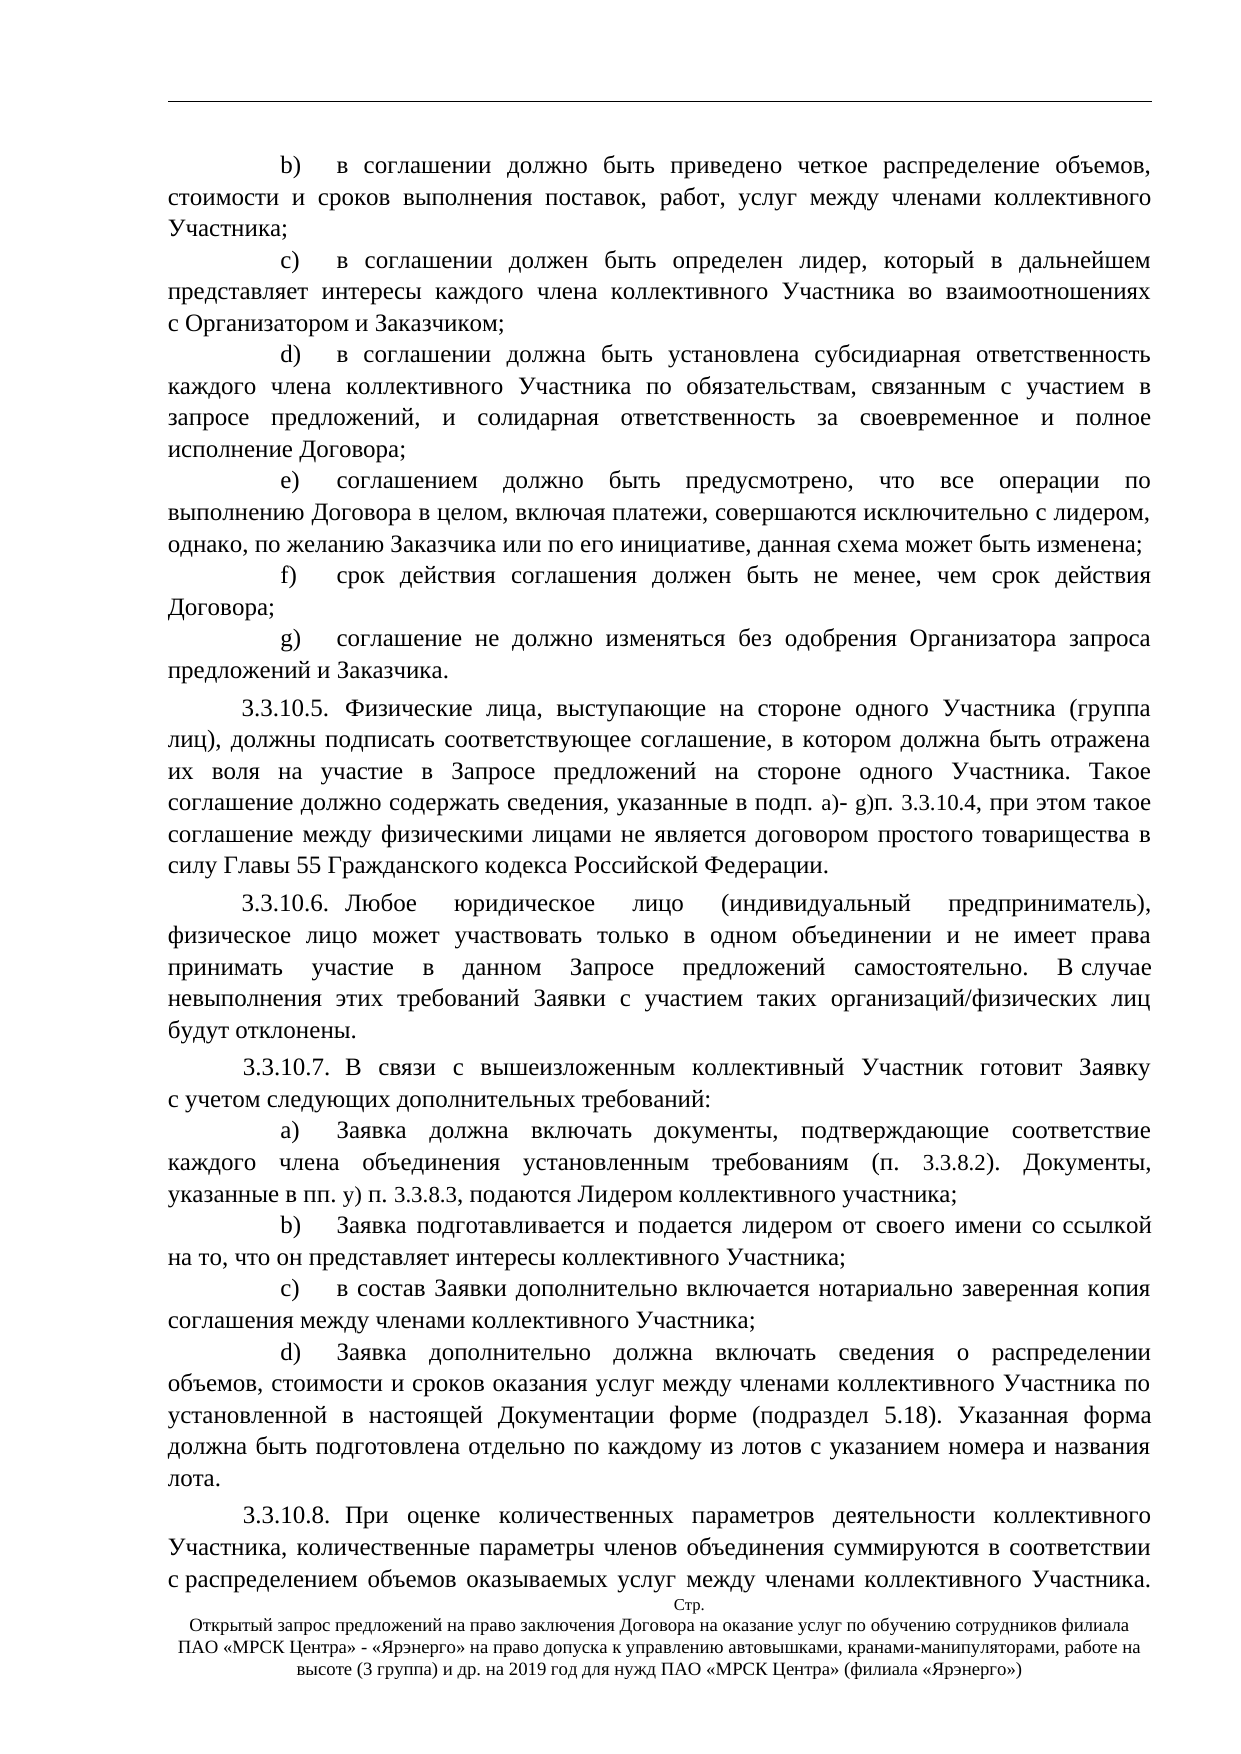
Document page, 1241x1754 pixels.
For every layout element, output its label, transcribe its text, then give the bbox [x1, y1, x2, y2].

list Любое юридическое лицо (индивидуальный предприниматель), физическое лицо может участвовать только в одном объединении и не имеет права принимать участие в данном Запросе предложений самостоятельно. В случае невыполнения этих требований Заявки с участием таких организаций/физических лиц будут отклонены. [168, 888, 1152, 1043]
list в соглашении должно быть приведено четкое распределение объемов, стоимости и сроков выполнения поставок, работ, услуг между членами коллективного Участника; [168, 150, 1152, 242]
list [168, 1501, 1152, 1592]
list Заявка должна включать документы, подтверждающие соответствие каждого члена объединения установленным требованиям (п. 3.3.8.2). Документы, указанные в пп. у) п. 3.3.8.3, подаются Лидером коллективного участника; [168, 1116, 1152, 1207]
list срок действия соглашения должен быть не менее, чем срок действия Договора; [168, 560, 1152, 621]
list В связи с вышеизложенным коллективный Участник готовит Заявку с учетом следующих дополнительных требований: [168, 1052, 1152, 1113]
list соглашением должно быть предусмотрено, что все операции по выполнению Договора в целом, включая платежи, совершаются исключительно с лидером, однако, по желанию Заказчика или по его инициативе, данная схема может быть изменена; [168, 466, 1152, 557]
list соглашение не должно изменяться без одобрения Организатора запроса предложений и Заказчика. [168, 623, 1152, 684]
list в соглашении должна быть установлена субсидиарная ответственность каждого члена коллективного Участника по обязательствам, связанным с участием в запросе предложений, и солидарная ответственность за своевременное и полное исполнение Договора; [168, 339, 1152, 463]
list в состав Заявки дополнительно включается нотариально заверенная копия соглашения между членами коллективного Участника; [168, 1273, 1152, 1334]
list Заявка дополнительно должна включать сведения о распределении объемов, стоимости и сроков оказания услуг между членами коллективного Участника по установленной в настоящей Документации форме (подраздел 5.18). Указанная форма должна быть подготовлена отдельно по каждому из лотов с указанием номера и названия лота. [168, 1337, 1152, 1492]
list Физические лица, выступающие на стороне одного Участника (группа лиц), должны подписать соответствующее соглашение, в котором должна быть отражена их воля на участие в Запросе предложений на стороне одного Участника. Такое соглашение должно содержать сведения, указанные в подп. a)- g)п. 3.3.10.4, при этом такое соглашение между физическими лицами не является договором простого товарищества в силу Главы 55 Гражданского кодекса Российской Федерации. [168, 693, 1152, 879]
list Заявка подготавливается и подается лидером от своего имени со ссылкой на то, что он представляет интересы коллективного Участника; [168, 1210, 1152, 1271]
list в соглашении должен быть определен лидер, который в дальнейшем представляет интересы каждого члена коллективного Участника во взаимоотношениях с Организатором и Заказчиком; [168, 245, 1152, 337]
